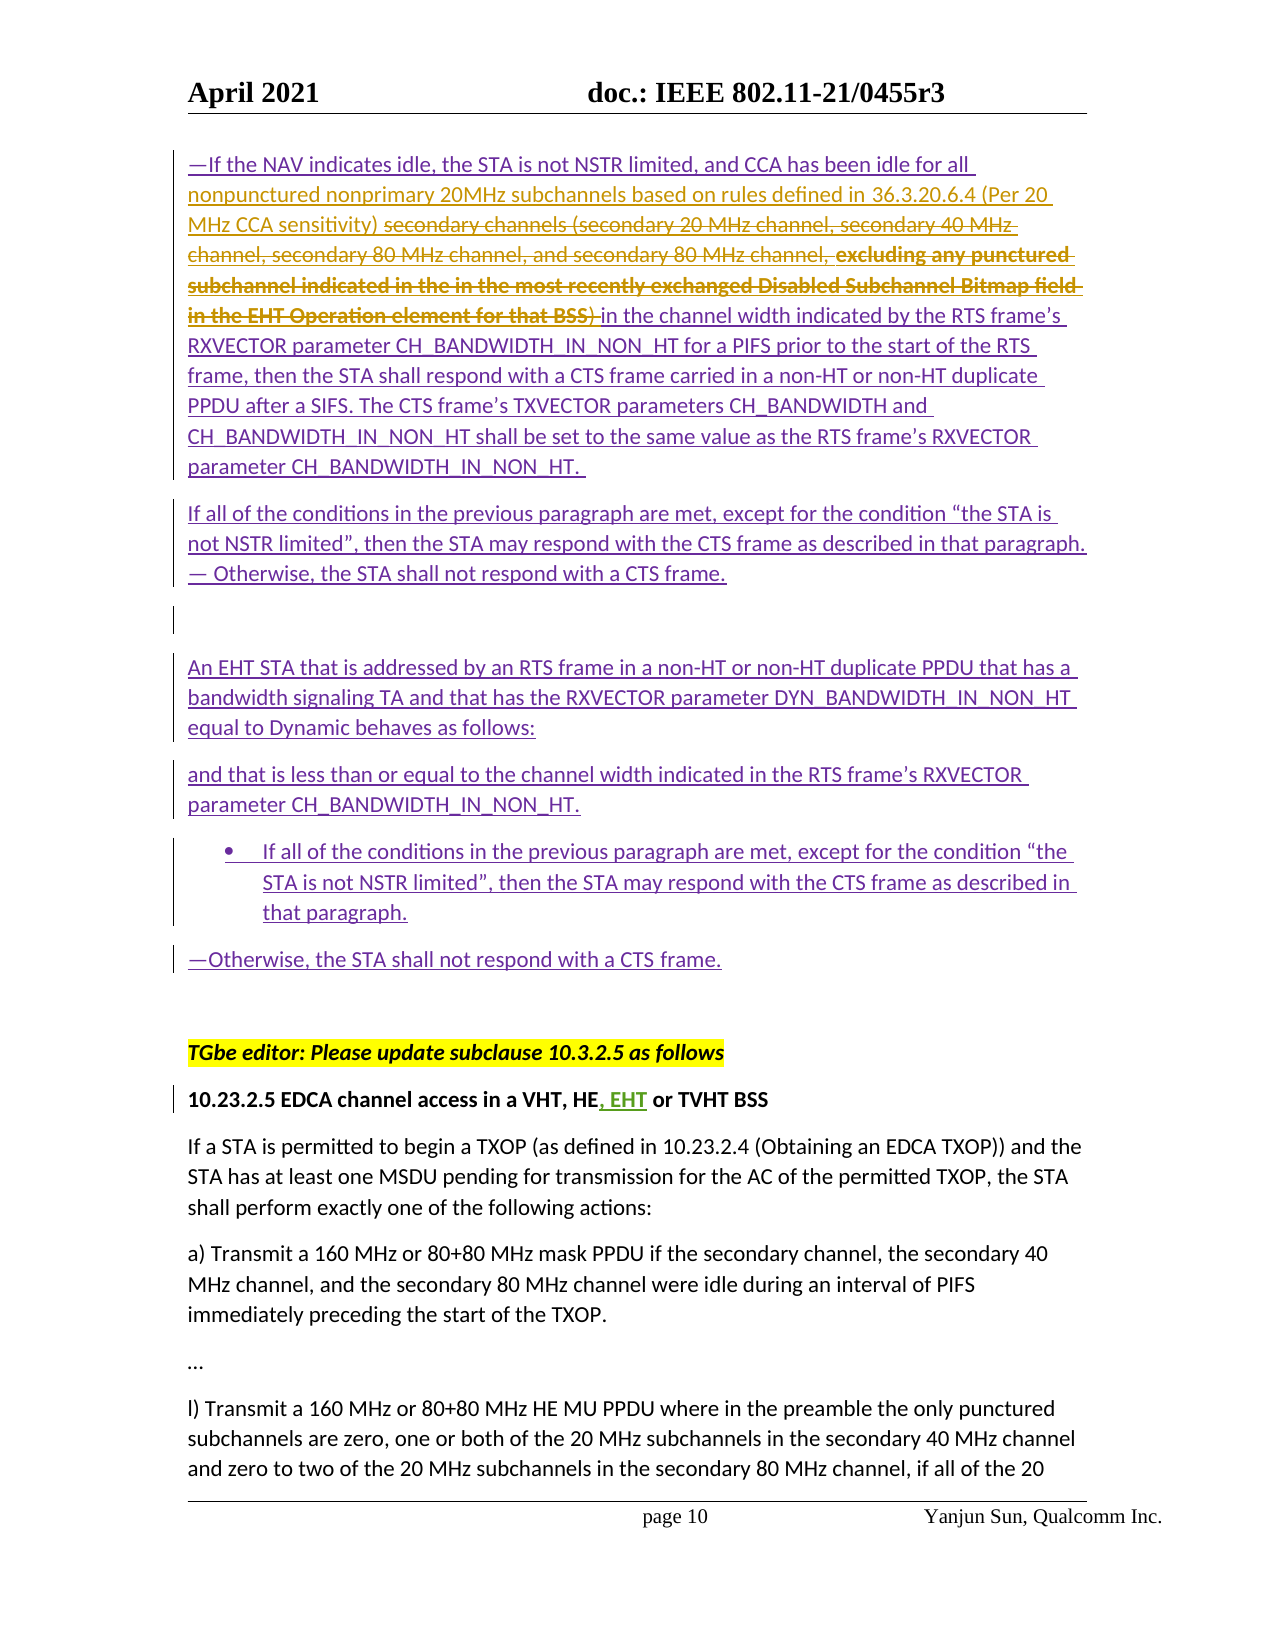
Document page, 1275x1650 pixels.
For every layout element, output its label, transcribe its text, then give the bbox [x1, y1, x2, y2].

text If a STA is permitted to begin a TXOP (as defined in 10.23.2.4 (Obtaining an EDCA TXOP)) and the STA has at least one MSDU pending for transmission for the AC of the permitted TXOP, the STA shall perform exactly one of the following actions: [187, 1132, 1087, 1221]
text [187, 1394, 1087, 1482]
text 10.23.2.5 EDCA channel access in a VHT, HE or TVHT BSS [187, 1085, 1087, 1113]
text … [187, 1347, 1087, 1375]
text TGbe editor: Please update subclause 10.3.2.5 as follows [187, 1038, 1087, 1067]
text a) Transmit a 160 MHz or 80+80 MHz mask PPDU if the secondary channel, the secondary 40 MHz channel, and the secondary 80 MHz channel were idle during an interval of PIFS immediately preceding the start of the TXOP. [187, 1239, 1087, 1328]
